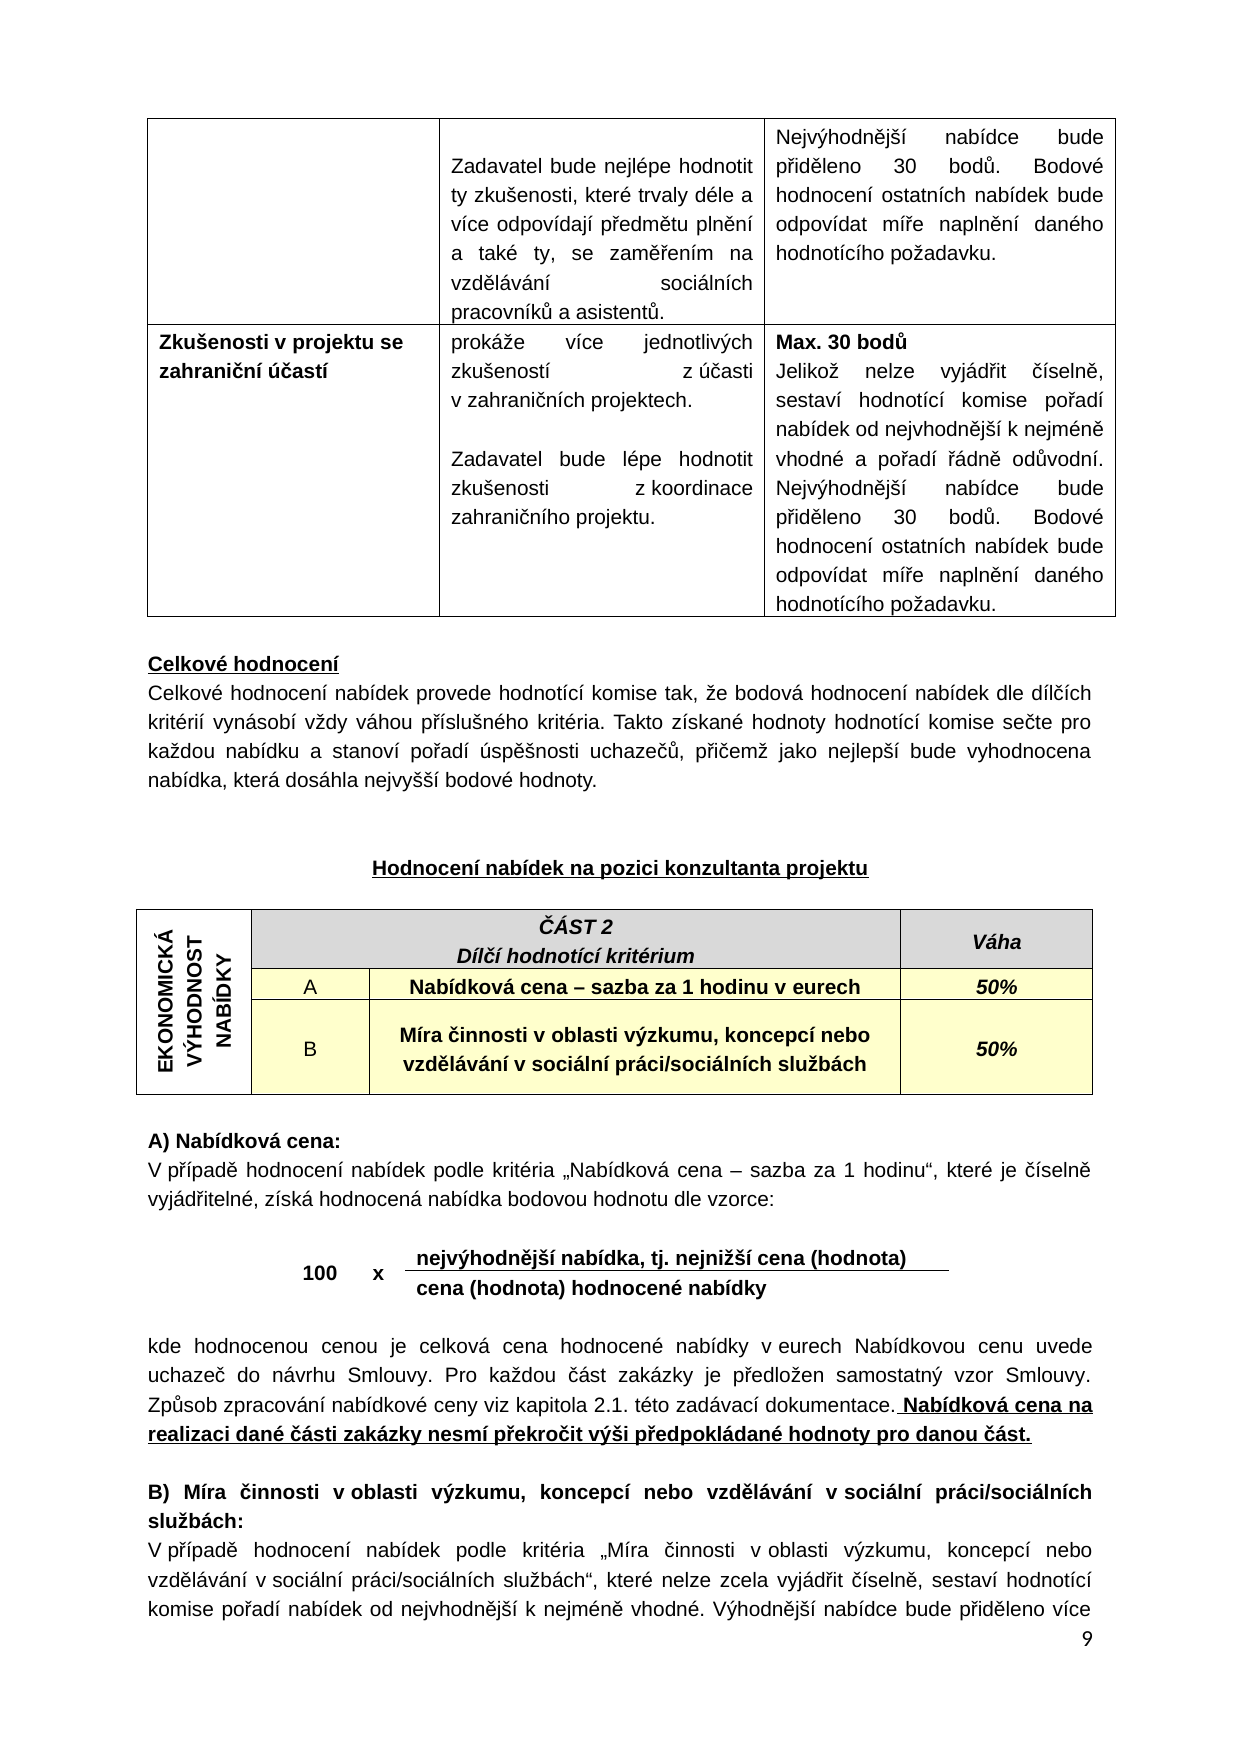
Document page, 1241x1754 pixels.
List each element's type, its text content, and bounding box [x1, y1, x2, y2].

text Hodnocení nabídek na pozici konzultanta projektu [148, 851, 1093, 880]
table_cell prokáže více jednotlivých zkušeností z účasti v zahraničních projektech. Zadavatel bude lépe hodnotit zkušenosti z koordinace zahraničního projektu. [440, 325, 764, 616]
table_cell Zkušenosti v projektu se zahraniční účastí [148, 325, 439, 616]
table_cell Míra činnosti v oblasti výzkumu, koncepcí nebo vzdělávání v sociální práci/sociálních službách [370, 1000, 900, 1093]
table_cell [148, 119, 439, 323]
table_header nejvýhodnější nabídka, tj. nejnižší cena (hodnota) [405, 1240, 949, 1269]
text Celkové hodnocení [148, 646, 1093, 676]
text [148, 1533, 1093, 1621]
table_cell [440, 119, 764, 323]
table_cell 50% [901, 1000, 1092, 1093]
table_cell 50% [901, 969, 1092, 998]
table_cell cena (hodnota) hodnocené nabídky [405, 1271, 949, 1300]
text V případě hodnocení nabídek podle kritéria „Nabídková cena – sazba za 1 hodinu“, které je číselně vyjádřitelné, získá hodnocená nabídka bodovou hodnotu dle vzorce: [148, 1153, 1093, 1211]
text A) Nabídková cena: [148, 1124, 1093, 1153]
table_header ČÁST 2 Dílčí hodnotící kritérium [252, 910, 900, 968]
table_header 100 [291, 1240, 361, 1300]
text kde hodnocenou cenou je celková cena hodnocené nabídky v eurech Nabídkovou cenu uvede uchazeč do návrhu Smlouvy. Pro každou část zakázky je předložen samostatný vzor Smlouvy. Způsob zpracování nabídkové ceny viz kapitola 2.1. této zadávací dokumentace. Nabídková cena na realizaci dané části zakázky nesmí překročit výši předpokládané hodnoty pro danou část. [148, 1329, 1093, 1446]
table_cell B [252, 1000, 369, 1093]
text Celkové hodnocení nabídek provede hodnotící komise tak, že bodová hodnocení nabídek dle dílčích kritérií vynásobí vždy váhou příslušného kritéria. Takto získané hodnoty hodnotící komise sečte pro každou nabídku a stanoví pořadí úspěšnosti uchazečů, přičemž jako nejlepší bude vyhodnocena nabídka, která dosáhla nejvyšší bodové hodnoty. [148, 676, 1093, 792]
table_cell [765, 119, 1115, 323]
table_header x [361, 1240, 405, 1300]
table_cell Nabídková cena – sazba za 1 hodinu v eurech [370, 969, 900, 998]
table_cell A [252, 969, 369, 998]
table_header EKONOMICKÁ VÝHODNOST NABÍDKY [137, 910, 251, 1093]
table_header Váha [901, 910, 1092, 968]
text B) Míra činnosti v oblasti výzkumu, koncepcí nebo vzdělávání v sociální práci/sociálních službách: [148, 1475, 1093, 1533]
